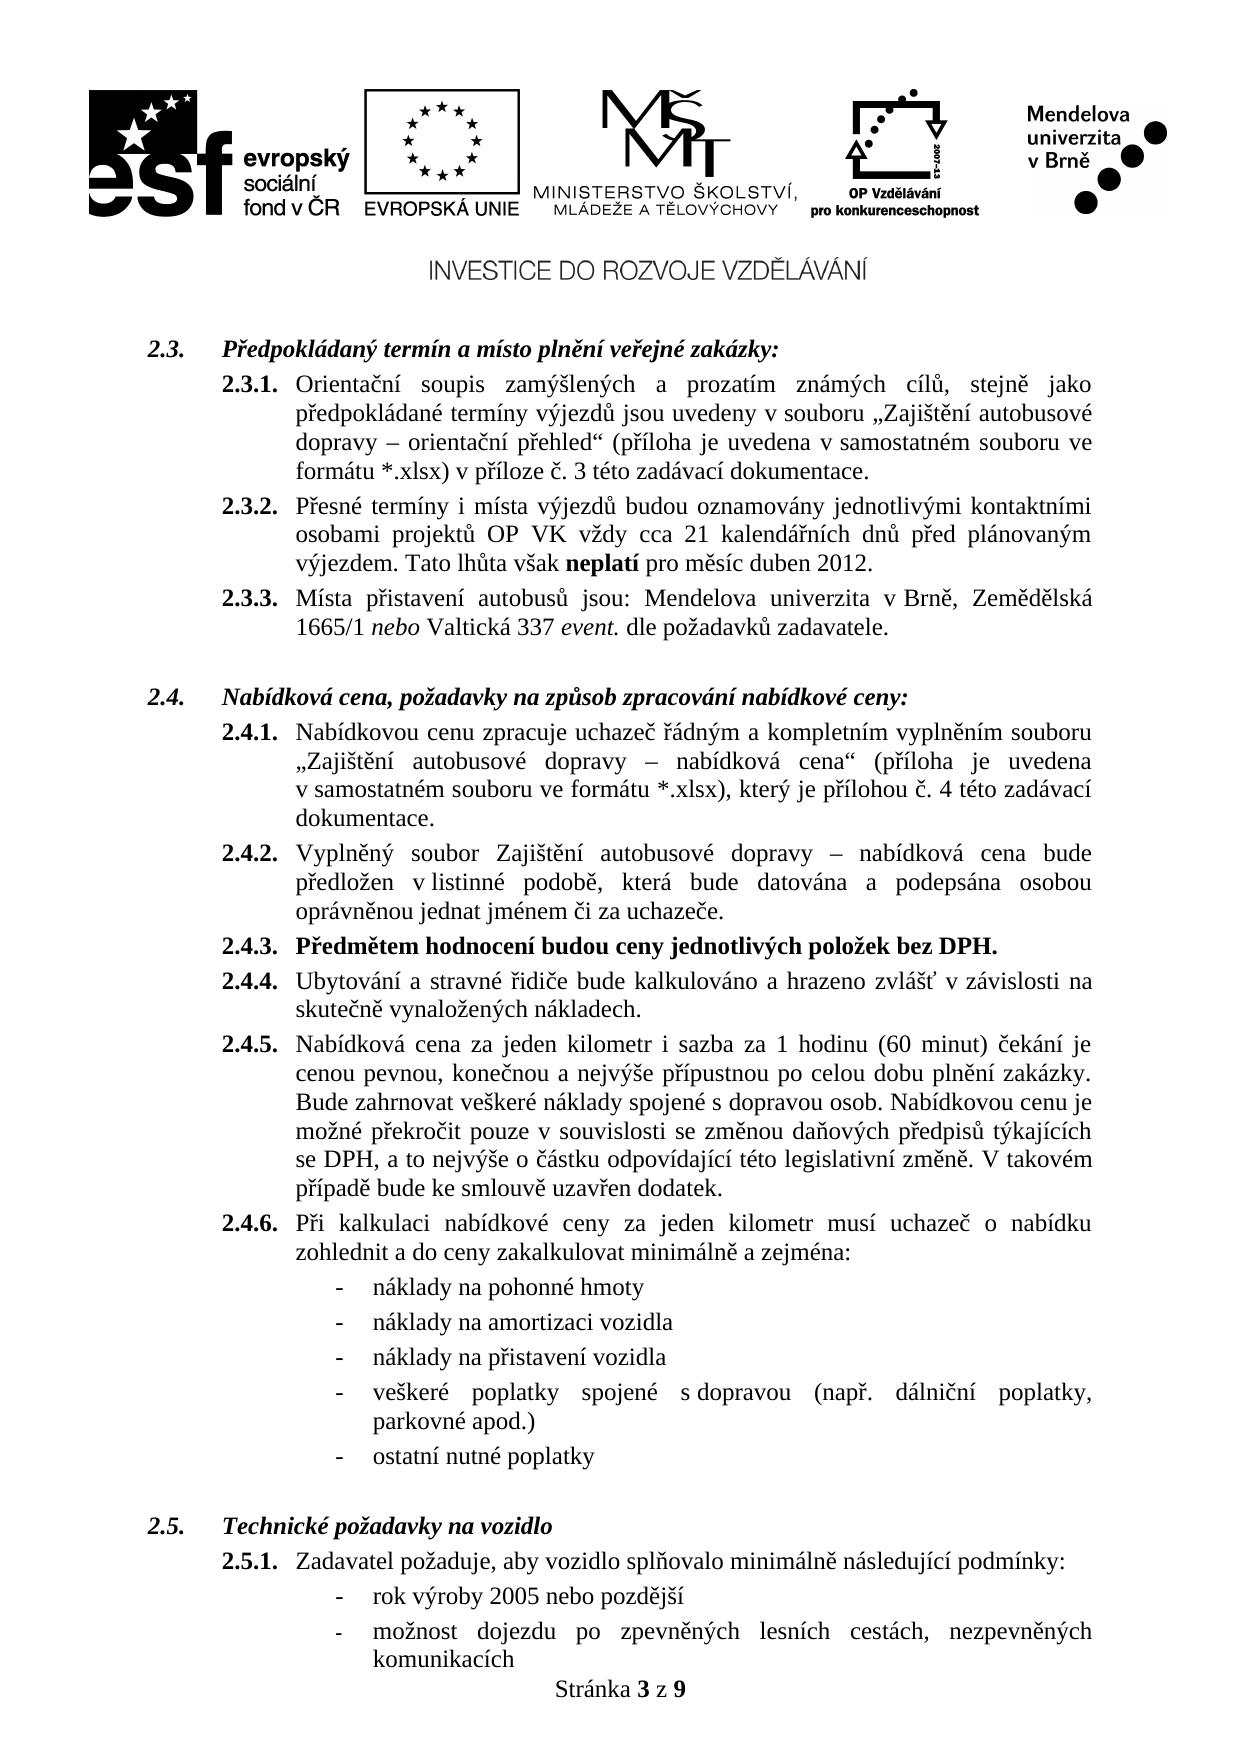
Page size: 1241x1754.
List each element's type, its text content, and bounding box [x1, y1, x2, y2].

list Vyplněný soubor Zajištění autobusové dopravy – nabídková cena bude předložen v listinné podobě, která bude datována a podepsána osobou oprávněnou jednat jménem či za uchazeče. [222, 838, 1092, 924]
list rok výroby 2005 nebo pozdější [335, 1581, 1092, 1609]
list Nabídková cena, požadavky na způsob zpracování nabídkové ceny: [148, 682, 1092, 711]
list náklady na přistavení vozidla [335, 1342, 1092, 1371]
list Přesné termíny i místa výjezdů budou oznamovány jednotlivými kontaktními osobami projektů OP VK vždy cca 21 kalendářních dnů před plánovaným výjezdem. Tato lhůta však neplatí pro měsíc duben 2012. [222, 491, 1092, 577]
picture [428, 255, 870, 281]
list Ubytování a stravné řidiče bude kalkulováno a hrazeno zvlášť v závislosti na skutečně vynaložených nákladech. [222, 966, 1092, 1023]
list Nabídková cena za jeden kilometr i sazba za 1 hodinu (60 minut) čekání je cenou pevnou, konečnou a nejvýše přípustnou po celou dobu plnění zakázky. Bude zahrnovat veškeré náklady spojené s dopravou osob. Nabídkovou cenu je možné překročit pouze v souvislosti se změnou daňových předpisů týkajících se DPH, a to nejvýše o částku odpovídající této legislativní změně. V takovém případě bude ke smlouvě uzavřen dodatek. [222, 1029, 1092, 1202]
list Zadavatel požaduje, aby vozidlo splňovalo minimálně následující podmínky: [222, 1546, 1092, 1574]
list Orientační soupis zamýšlených a prozatím známých cílů, stejně jako předpokládané termíny výjezdů jsou uvedeny v souboru „Zajištění autobusové dopravy – orientační přehled“ (příloha je uvedena v samostatném souboru ve formátu *.xlsx) v příloze č. 3 této zadávací dokumentace. [222, 369, 1092, 484]
list Nabídkovou cenu zpracuje uchazeč řádným a kompletním vyplněním souboru „Zajištění autobusové dopravy – nabídková cena“ (příloha je uvedena v samostatném souboru ve formátu *.xlsx), který je přílohou č. 4 této zadávací dokumentace. [222, 717, 1092, 832]
list Technické požadavky na vozidlo [148, 1511, 1092, 1539]
picture [60, 49, 998, 237]
list Předmětem hodnocení budou ceny jednotlivých položek bez DPH. [222, 931, 1092, 959]
picture [1028, 105, 1167, 214]
list možnost dojezdu po zpevněných lesních cestách, nezpevněných komunikacích [335, 1616, 1092, 1673]
list ostatní nutné poplatky [335, 1441, 1092, 1469]
list Místa přistavení autobusů jsou: Mendelova univerzita v Brně, Zemědělská 1665/1 nebo Valtická 337 event. dle požadavků zadavatele. [222, 583, 1092, 641]
list náklady na pohonné hmoty [335, 1272, 1092, 1301]
list Při kalkulaci nabídkové ceny za jeden kilometr musí uchazeč o nabídku zohlednit a do ceny zakalkulovat minimálně a zejména: [222, 1208, 1092, 1266]
list náklady na amortizaci vozidla [335, 1307, 1092, 1336]
list veškeré poplatky spojené s dopravou (např. dálniční poplatky, parkovné apod.) [335, 1377, 1092, 1434]
list Předpokládaný termín a místo plnění veřejné zakázky: [148, 334, 1092, 363]
